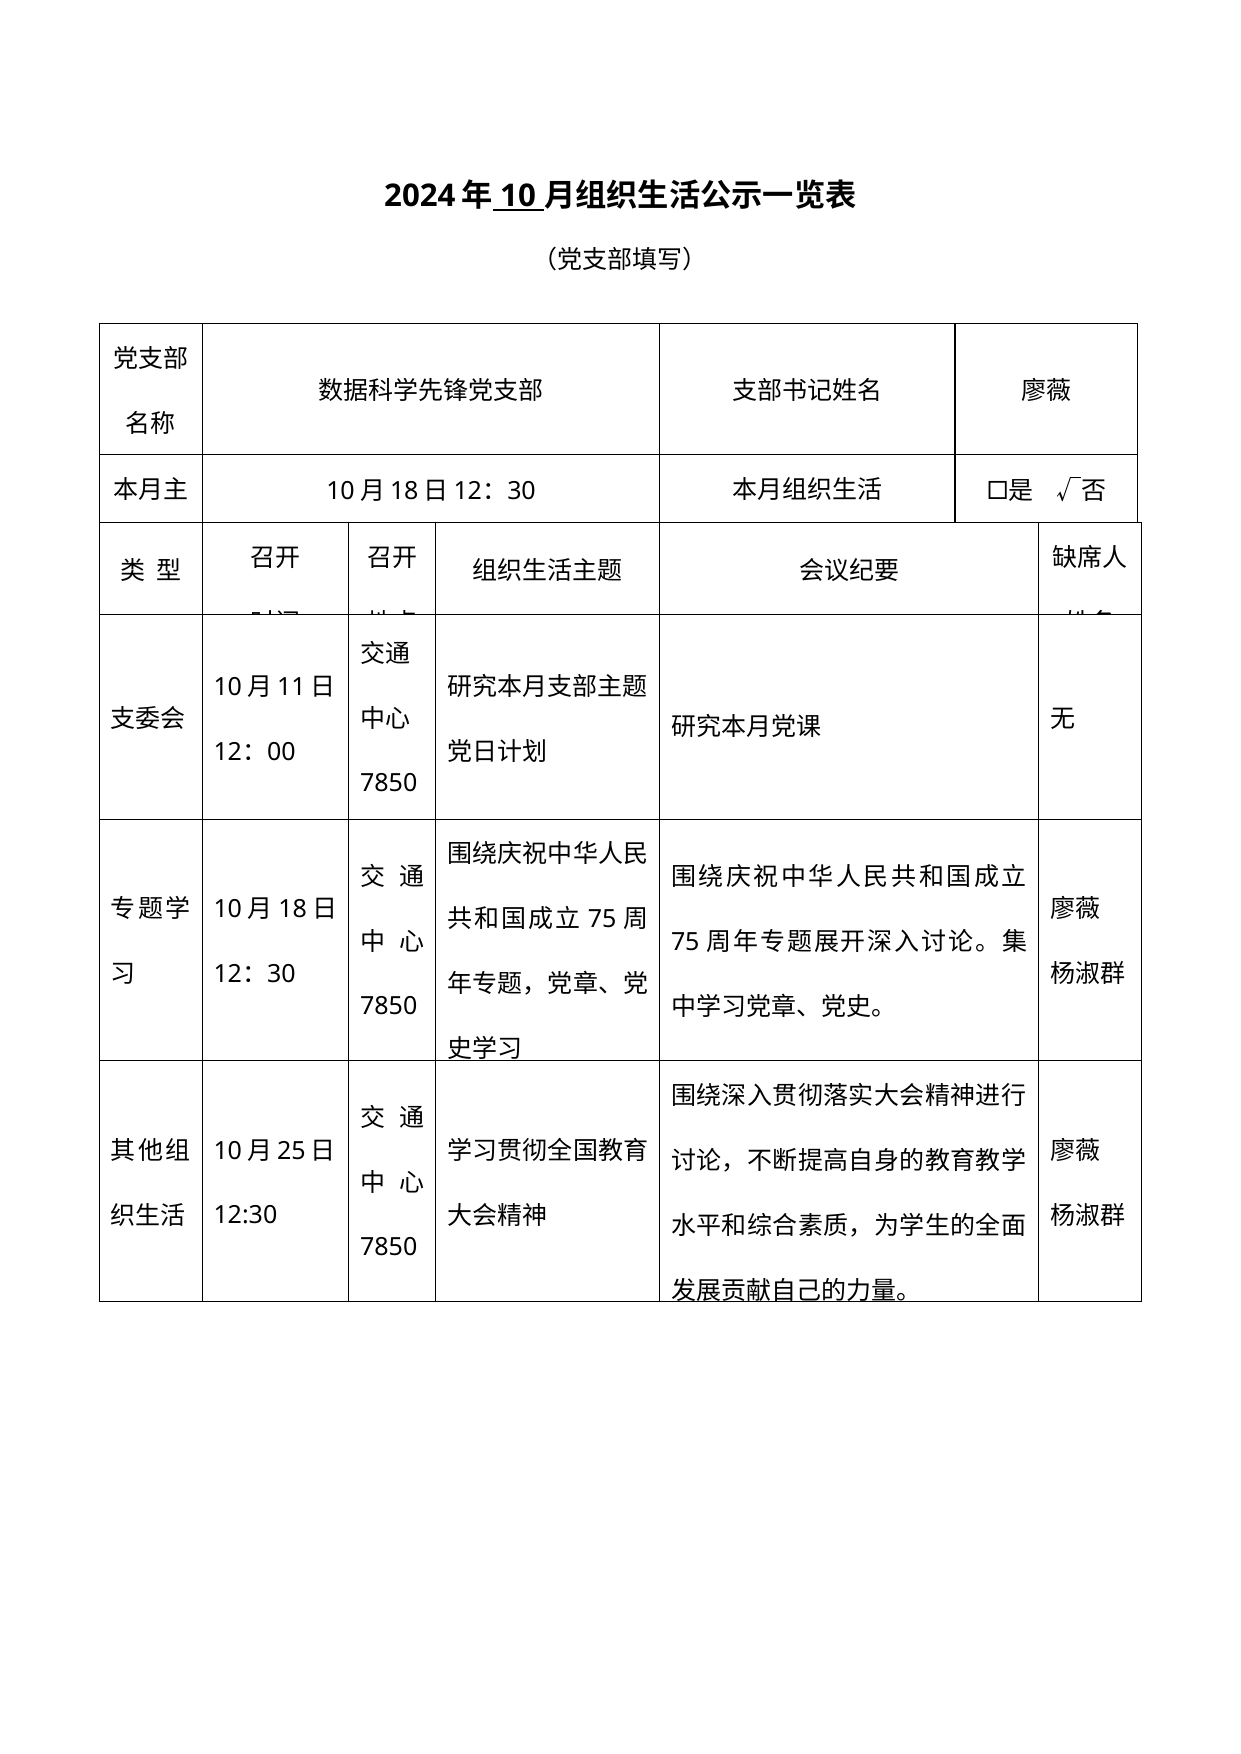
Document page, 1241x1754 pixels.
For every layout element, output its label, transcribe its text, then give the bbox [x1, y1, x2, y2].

table_cell 召开 时间 [203, 523, 348, 614]
text （党支部填写） [187, 225, 1053, 290]
text 2024年 10 月组织生活公示一览表 [187, 160, 1053, 225]
table_cell 本月主题党日时间 [100, 455, 202, 522]
table_cell 交通中心7850 [349, 1061, 435, 1301]
table_cell 廖薇 杨淑群 [1039, 820, 1141, 1060]
table_cell 会议纪要 [660, 523, 1038, 614]
table_cell 是 √否 [956, 455, 1137, 522]
table_cell 10月18日 12：30 [203, 820, 348, 1060]
table_cell 缺席人姓名 [1039, 523, 1141, 614]
table_cell 围绕深入贯彻落实大会精神进行讨论，不断提高自身的教育教学水平和综合素质，为学生的全面发展贡献自己的力量。 [660, 1061, 1038, 1301]
table_cell 围绕庆祝中华人民共和国成立75周年专题展开深入讨论。集中学习党章、党史。 [660, 820, 1038, 1060]
table_cell 专题学习 [100, 820, 202, 1060]
table_cell 廖薇 杨淑群 [1039, 1061, 1141, 1301]
table_header 党支部 名称 [100, 324, 202, 454]
table_cell 研究本月党课 [660, 615, 1038, 818]
table_cell 召开地点 [349, 523, 435, 614]
table_cell 无 [1039, 615, 1141, 818]
table_cell 围绕庆祝中华人民共和国成立75周年专题，党章、党史学习 [436, 820, 659, 1060]
table_header 数据科学先锋党支部 [203, 324, 659, 454]
table_cell 交通中心7850 [349, 615, 435, 818]
table_cell 10月18日12：30 [203, 455, 659, 522]
table_cell 10月25日 12:30 [203, 1061, 348, 1301]
table_cell 支委会 [100, 615, 202, 818]
table_cell 本月组织生活 是否接受观摩 [660, 455, 954, 522]
table_header 支部书记姓名 [660, 324, 954, 454]
table_cell 类 型 [100, 523, 202, 614]
table_cell 研究本月支部主题党日计划 [436, 615, 659, 818]
table_cell 10月11日12：00 [203, 615, 348, 818]
table_cell 学习贯彻全国教育 大会精神 [436, 1061, 659, 1301]
table_cell 交通中心7850 [349, 820, 435, 1060]
table_header 廖薇 [956, 324, 1137, 454]
table_cell 组织生活主题 [436, 523, 659, 614]
table_cell 其他组织生活 [100, 1061, 202, 1301]
